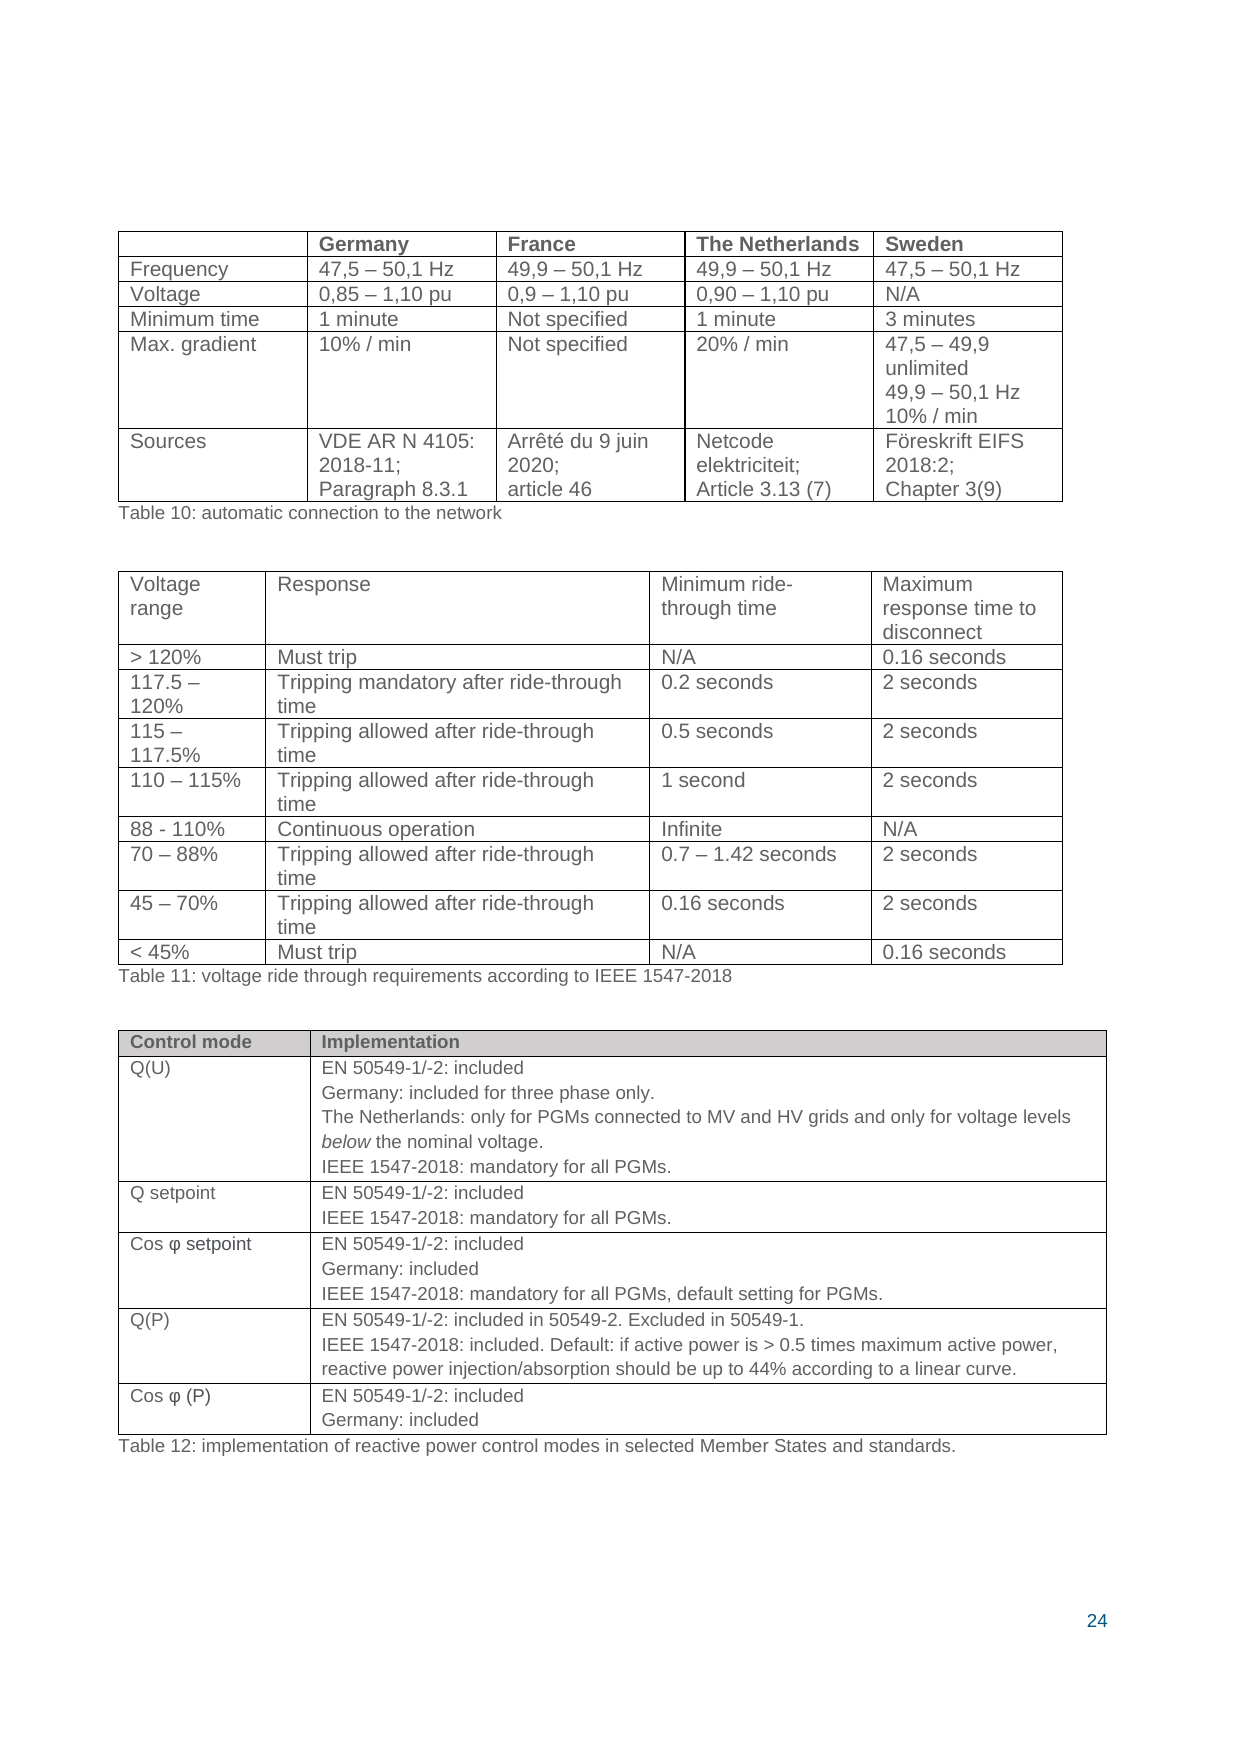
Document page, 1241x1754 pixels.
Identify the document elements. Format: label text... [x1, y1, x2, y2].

table_cell Tripping allowed after ride-through time [266, 842, 649, 890]
table_cell Tripping allowed after ride-through time [266, 891, 649, 939]
table_cell 2 seconds [872, 768, 1062, 816]
text Table 12: implementation of reactive power control modes in selected Member States and standards. [118, 1435, 1107, 1457]
table_cell 47,5 – 50,1 Hz [308, 257, 496, 281]
table_cell 49,9 – 50,1 Hz [686, 257, 873, 281]
table_cell Not specified [497, 307, 684, 331]
table_cell EN 50549-1/-2: included Germany: included IEEE 1547-2018: mandatory for all PGMs, default setting for PGMs. [311, 1233, 1106, 1308]
table_cell N/A [874, 282, 1062, 306]
table_cell Continuous operation [266, 817, 649, 841]
table_cell 47,5 – 50,1 Hz [874, 257, 1062, 281]
table_cell 110 – 115% [119, 768, 265, 816]
table_cell 0.2 seconds [650, 670, 871, 718]
table_cell 88 - 110% [119, 817, 265, 841]
table_cell Sources [119, 429, 307, 501]
table_cell Max. gradient [119, 332, 307, 428]
table_cell Tripping allowed after ride-through time [266, 768, 649, 816]
table_cell Q setpoint [119, 1182, 310, 1232]
table_cell 10% / min [308, 332, 496, 428]
table_header Control mode [119, 1031, 310, 1056]
table_cell N/A [872, 817, 1062, 841]
table_cell 1 minute [686, 307, 873, 331]
table_cell Not specified [497, 332, 684, 428]
table_cell 0.16 seconds [872, 645, 1062, 669]
table_cell 0.5 seconds [650, 719, 871, 767]
table_header Implementation [311, 1031, 1106, 1056]
table_cell 3 minutes [874, 307, 1062, 331]
table_cell Cos φ setpoint [119, 1233, 310, 1308]
table_header Voltage range [119, 572, 265, 644]
table_header Maximum response time to disconnect [872, 572, 1062, 644]
table_cell Infinite [650, 817, 871, 841]
table_cell 0,85 – 1,10 pu [308, 282, 496, 306]
table_cell > 120% [119, 645, 265, 669]
table_header The Netherlands [686, 232, 873, 256]
table_cell 0,90 – 1,10 pu [686, 282, 873, 306]
text Table 10: automatic connection to the network [118, 502, 1107, 523]
table_header Sweden [874, 232, 1062, 256]
table_cell 70 – 88% [119, 842, 265, 890]
table_cell Tripping allowed after ride-through time [266, 719, 649, 767]
table_cell EN 50549-1/-2: included Germany: included for three phase only. The Netherlands: only for PGMs connected to MV and HV grids and only for voltage levels below the nominal voltage. IEEE 1547-2018: mandatory for all PGMs. [311, 1057, 1106, 1181]
table_cell 49,9 – 50,1 Hz [497, 257, 684, 281]
table_cell 47,5 – 49,9 unlimited 49,9 – 50,1 Hz 10% / min [874, 332, 1062, 428]
table_cell Föreskrift EIFS 2018:2; Chapter 3(9) [874, 429, 1062, 501]
table_cell Must trip [266, 645, 649, 669]
table_cell < 45% [119, 940, 265, 964]
table_cell EN 50549-1/-2: included IEEE 1547-2018: mandatory for all PGMs. [311, 1182, 1106, 1232]
table_cell 2 seconds [872, 842, 1062, 890]
table_cell EN 50549-1/-2: included in 50549-2. Excluded in 50549-1. IEEE 1547-2018: included. Default: if active power is > 0.5 times maximum active power, reactive power injection/absorption should be up to 44% according to a linear curve. [311, 1309, 1106, 1383]
table_cell 0.7 – 1.42 seconds [650, 842, 871, 890]
table_cell Q(P) [119, 1309, 310, 1383]
table_cell Netcode elektriciteit; Article 3.13 (7) [686, 429, 873, 501]
table_header [119, 232, 307, 256]
table_cell 117.5 – 120% [119, 670, 265, 718]
table_cell 20% / min [686, 332, 873, 428]
table_cell Cos φ (P) [119, 1384, 310, 1434]
table_cell 45 – 70% [119, 891, 265, 939]
table_header Germany [308, 232, 496, 256]
table_cell 2 seconds [872, 891, 1062, 939]
table_cell Frequency [119, 257, 307, 281]
table_cell N/A [650, 940, 871, 964]
table_cell N/A [650, 645, 871, 669]
table_cell Minimum time [119, 307, 307, 331]
table_cell Arrêté du 9 juin 2020; article 46 [497, 429, 684, 501]
table_cell Q(U) [119, 1057, 310, 1181]
table_header Minimum ride-through time [650, 572, 871, 644]
table_cell 0,9 – 1,10 pu [497, 282, 684, 306]
table_cell EN 50549-1/-2: included Germany: included [311, 1384, 1106, 1434]
table_cell 0.16 seconds [872, 940, 1062, 964]
table_cell 0.16 seconds [650, 891, 871, 939]
text Table 11: voltage ride through requirements according to IEEE 1547-2018 [118, 965, 1107, 986]
table_cell Must trip [266, 940, 649, 964]
table_cell Tripping mandatory after ride-through time [266, 670, 649, 718]
table_header Response [266, 572, 649, 644]
table_cell VDE AR N 4105: 2018-11; Paragraph 8.3.1 [308, 429, 496, 501]
table_cell Voltage [119, 282, 307, 306]
table_cell 115 – 117.5% [119, 719, 265, 767]
table_cell 1 second [650, 768, 871, 816]
table_cell 2 seconds [872, 719, 1062, 767]
table_cell 1 minute [308, 307, 496, 331]
table_cell 2 seconds [872, 670, 1062, 718]
table_header France [497, 232, 684, 256]
